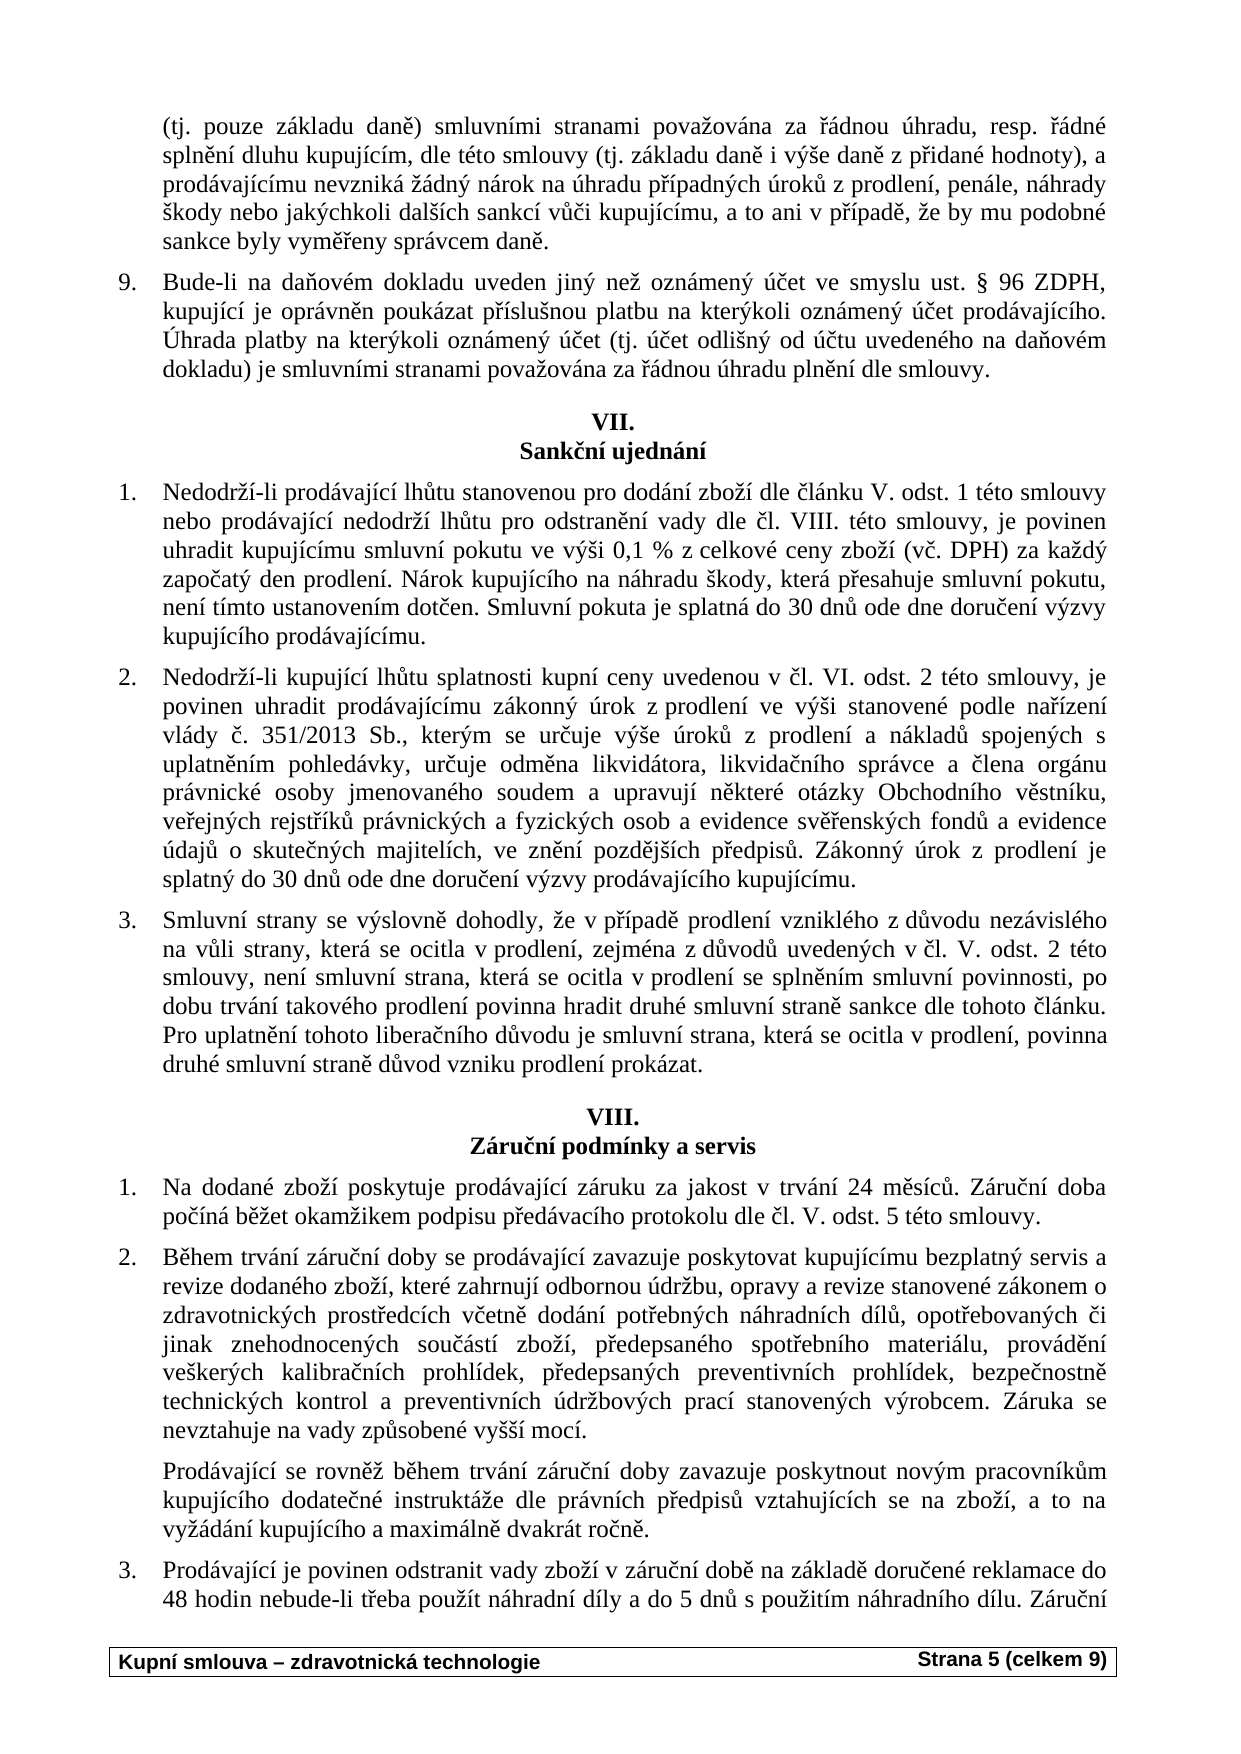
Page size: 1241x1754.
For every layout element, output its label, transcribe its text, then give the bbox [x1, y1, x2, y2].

list Během trvání záruční doby se prodávající zavazuje poskytovat kupujícímu bezplatný servis a revize dodaného zboží, které zahrnují odbornou údržbu, opravy a revize stanovené zákonem o zdravotnických prostředcích včetně dodání potřebných náhradních dílů, opotřebovaných či jinak znehodnocených součástí zboží, předepsaného spotřebního materiálu, provádění veškerých kalibračních prohlídek, předepsaných preventivních prohlídek, bezpečnostně technických kontrol a preventivních údržbových prací stanovených výrobcem. Záruka se nevztahuje na vady způsobené vyšší mocí. [118, 1242, 1107, 1444]
subtitle Záruční podmínky a servis [118, 1131, 1107, 1160]
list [118, 1555, 1107, 1612]
list Smluvní strany se výslovně dohodly, že v případě prodlení vzniklého z důvodu nezávislého na vůli strany, která se ocitla v prodlení, zejména z důvodů uvedených v čl. V. odst. 2 této smlouvy, není smluvní strana, která se ocitla v prodlení se splněním smluvní povinnosti, po dobu trvání takového prodlení povinna hradit druhé smluvní straně sankce dle tohoto článku. Pro uplatnění tohoto liberačního důvodu je smluvní strana, která se ocitla v prodlení, povinna druhé smluvní straně důvod vzniku prodlení prokázat. [118, 905, 1107, 1077]
subtitle Sankční ujednání [118, 436, 1107, 465]
text Prodávající se rovněž během trvání záruční doby zavazuje poskytnout novým pracovníkům kupujícího dodatečné instruktáže dle právních předpisů vztahujících se na zboží, a to na vyžádání kupujícího a maximálně dvakrát ročně. [162, 1456, 1107, 1542]
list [118, 111, 1107, 255]
text VIII. [118, 1102, 1107, 1131]
list Na dodané zboží poskytuje prodávající záruku za jakost v trvání 24 měsíců. Záruční doba počíná běžet okamžikem podpisu předávacího protokolu dle čl. V. odst. 5 této smlouvy. [118, 1172, 1107, 1230]
list Nedodrží-li prodávající lhůtu stanovenou pro dodání zboží dle článku V. odst. 1 této smlouvy nebo prodávající nedodrží lhůtu pro odstranění vady dle čl. VIII. této smlouvy, je povinen uhradit kupujícímu smluvní pokutu ve výši 0,1 % z celkové ceny zboží (vč. DPH) za každý započatý den prodlení. Nárok kupujícího na náhradu škody, která přesahuje smluvní pokutu, není tímto ustanovením dotčen. Smluvní pokuta je splatná do 30 dnů ode dne doručení výzvy kupujícího prodávajícímu. [118, 477, 1107, 650]
text VII. [118, 407, 1107, 436]
list Bude-li na daňovém dokladu uveden jiný než oznámený účet ve smyslu ust. § 96 ZDPH, kupující je oprávněn poukázat příslušnou platbu na kterýkoli oznámený účet prodávajícího. Úhrada platby na kterýkoli oznámený účet (tj. účet odlišný od účtu uvedeného na daňovém dokladu) je smluvními stranami považována za řádnou úhradu plnění dle smlouvy. [118, 267, 1107, 382]
list Nedodrží-li kupující lhůtu splatnosti kupní ceny uvedenou v čl. VI. odst. 2 této smlouvy, je povinen uhradit prodávajícímu zákonný úrok z prodlení ve výši stanovené podle nařízení vlády č. 351/2013 Sb., kterým se určuje výše úroků z prodlení a nákladů spojených s uplatněním pohledávky, určuje odměna likvidátora, likvidačního správce a člena orgánu právnické osoby jmenovaného soudem a upravují některé otázky Obchodního věstníku, veřejných rejstříků právnických a fyzických osob a evidence svěřenských fondů a evidence údajů o skutečných majitelích, ve znění pozdějších předpisů. Zákonný úrok z prodlení je splatný do 30 dnů ode dne doručení výzvy prodávajícího kupujícímu. [118, 662, 1107, 892]
